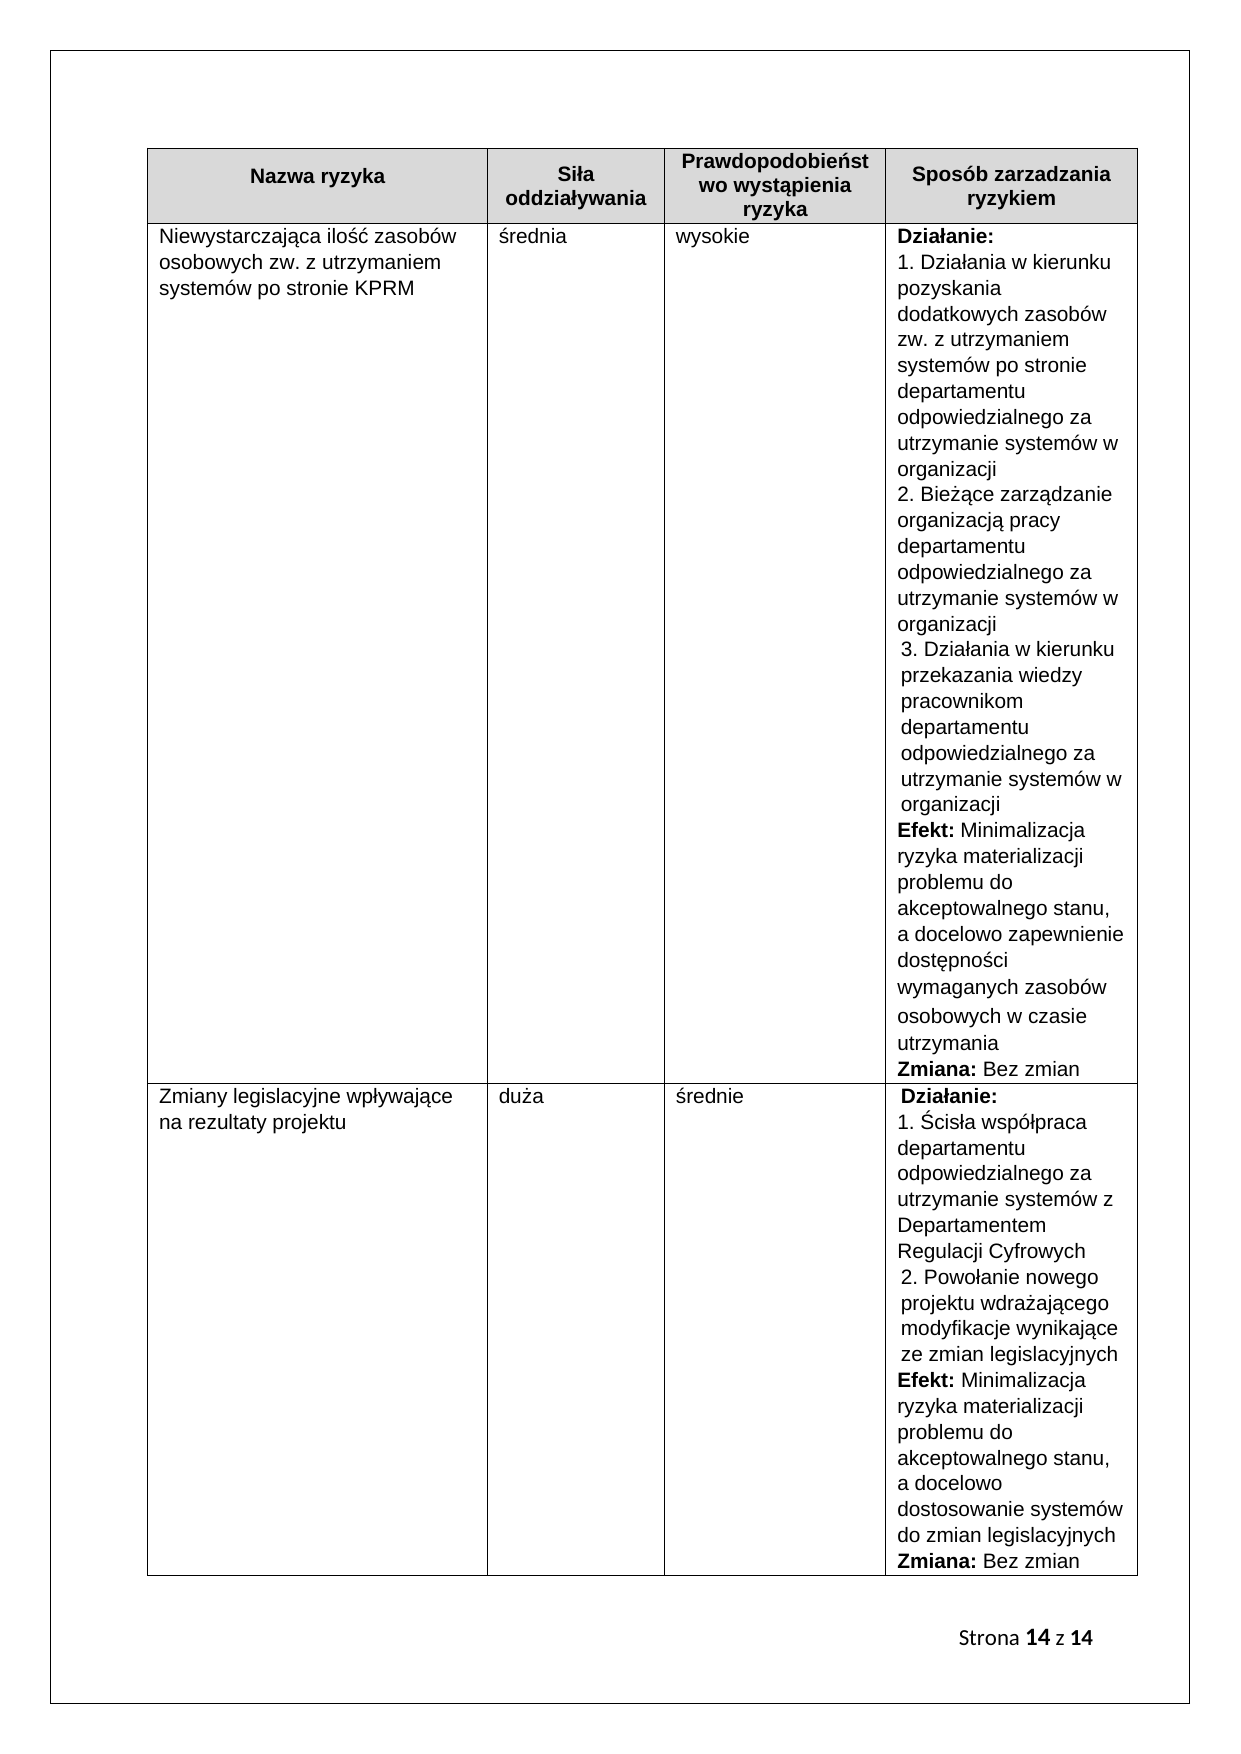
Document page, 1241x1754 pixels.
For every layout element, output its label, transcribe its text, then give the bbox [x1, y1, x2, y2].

table_cell Zmiany legislacyjne wpływające na rezultaty projektu [148, 1084, 487, 1575]
table_cell Działanie: 1. Działania w kierunku pozyskania dodatkowych zasobów zw. z utrzymaniem systemów po stronie departamentu odpowiedzialnego za utrzymanie systemów w organizacji 2. Bieżące zarządzanie organizacją pracy departamentu odpowiedzialnego za utrzymanie systemów w organizacji 3. Działania w kierunku przekazania wiedzy pracownikom departamentu odpowiedzialnego za utrzymanie systemów w organizacji Efekt: Minimalizacja ryzyka materializacji problemu do akceptowalnego stanu, a docelowo zapewnienie dostępności wymaganych zasobów osobowych w czasie utrzymania Zmiana: Bez zmian [886, 224, 1137, 1083]
table_cell średnia [488, 224, 664, 1083]
table_header Nazwa ryzyka [148, 149, 487, 223]
table_cell wysokie [665, 224, 885, 1083]
table_cell Niewystarczająca ilość zasobów osobowych zw. z utrzymaniem systemów po stronie KPRM [148, 224, 487, 1083]
table_header Prawdopodobieństwo wystąpienia ryzyka [665, 149, 885, 223]
table_cell Działanie: 1. Ścisła współpraca departamentu odpowiedzialnego za utrzymanie systemów z Departamentem Regulacji Cyfrowych 2. Powołanie nowego projektu wdrażającego modyfikacje wynikające ze zmian legislacyjnych Efekt: Minimalizacja ryzyka materializacji problemu do akceptowalnego stanu, a docelowo dostosowanie systemów do zmian legislacyjnych Zmiana: Bez zmian [886, 1084, 1137, 1575]
table_cell średnie [665, 1084, 885, 1575]
table_cell duża [488, 1084, 664, 1575]
table_header Sposób zarzadzania ryzykiem [886, 149, 1137, 223]
table_header Siła oddziaływania [488, 149, 664, 223]
